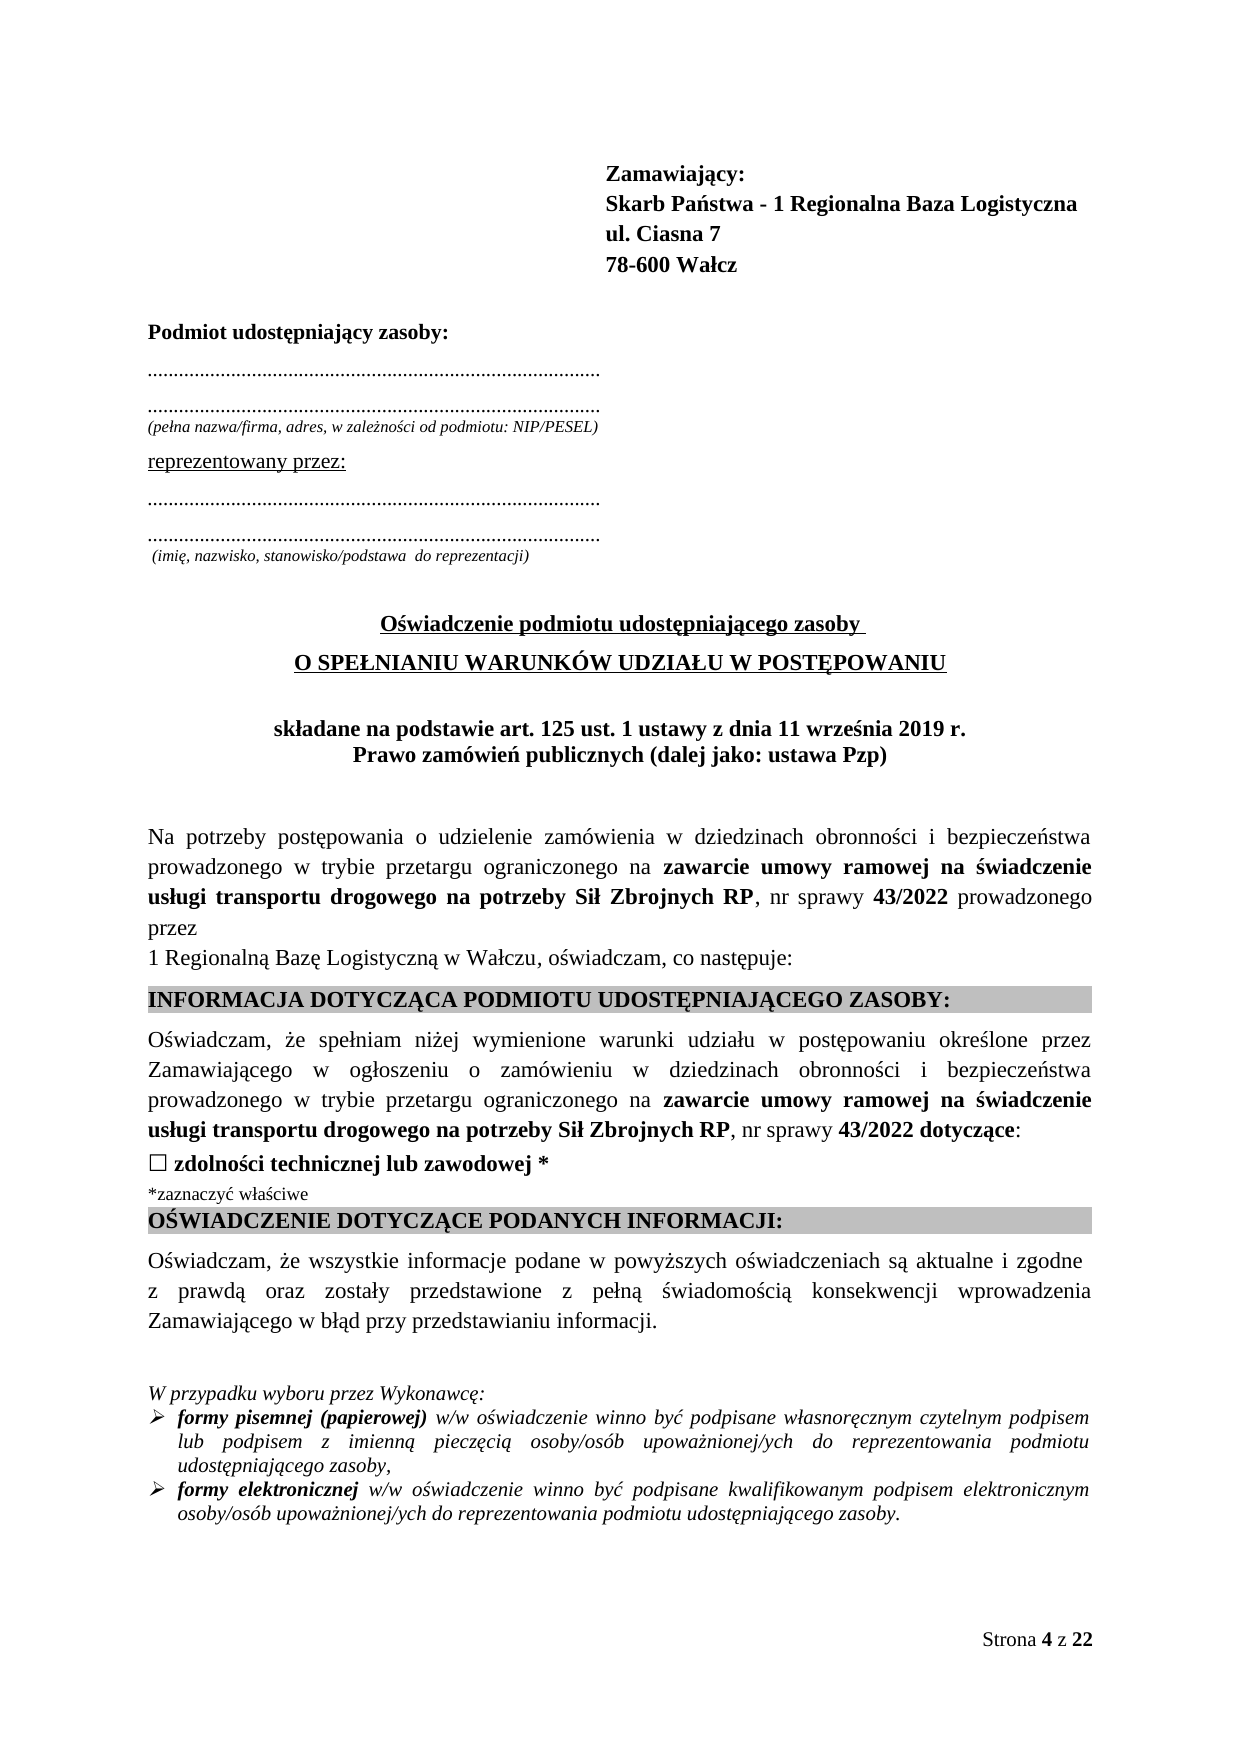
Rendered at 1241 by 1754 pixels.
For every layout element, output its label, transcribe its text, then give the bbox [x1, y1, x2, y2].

text *zaznaczyć właściwe [148, 1183, 1092, 1204]
text ....................................................................................... [148, 357, 1092, 381]
text zdolności technicznej lub zawodowej * [148, 1147, 1092, 1178]
text Zamawiający: [605, 160, 1092, 186]
text OŚWIADCZENIE DOTYCZĄCE PODANYCH INFORMACJI: [148, 1207, 1092, 1234]
text Oświadczam, że wszystkie informacje podane w powyższych oświadczeniach są aktualne i zgodne z prawdą oraz zostały przedstawione z pełną świadomością konsekwencji wprowadzenia Zamawiającego w błąd przy przedstawianiu informacji. [148, 1247, 1092, 1334]
text INFORMACJA DOTYCZĄCA PODMIOTU UDOSTĘPNIAJĄCEGO ZASOBY: [148, 986, 1092, 1013]
text reprezentowany przez: [148, 448, 1092, 473]
text Oświadczam, że spełniam niżej wymienione warunki udziału w postępowaniu określone przez Zamawiającego w ogłoszeniu o zamówieniu w dziedzinach obronności i bezpieczeństwa prowadzonego w trybie przetargu ograniczonego na zawarcie umowy ramowej na świadczenie usługi transportu drogowego na potrzeby Sił Zbrojnych RP, nr sprawy 43/2022 dotyczące: [148, 1026, 1092, 1143]
list formy elektronicznej w/w oświadczenie winno być podpisane kwalifikowanym podpisem elektronicznym osoby/osób upoważnionej/ych do reprezentowania podmiotu udostępniającego zasoby. [148, 1477, 1092, 1525]
text ....................................................................................... [148, 393, 1092, 417]
text ....................................................................................... [148, 486, 1092, 510]
text ul. Ciasna 7 [605, 221, 1092, 247]
text Prawo zamówień publicznych (dalej jako: ustawa Pzp) [148, 741, 1092, 768]
text O SPEŁNIANIU WARUNKÓW UDZIAŁU W POSTĘPOWANIU [148, 649, 1092, 676]
text Podmiot udostępniający zasoby: [148, 319, 1092, 344]
text Na potrzeby postępowania o udzielenie zamówienia w dziedzinach obronności i bezpieczeństwa prowadzonego w trybie przetargu ograniczonego na zawarcie umowy ramowej na świadczenie usługi transportu drogowego na potrzeby Sił Zbrojnych RP, nr sprawy 43/2022 prowadzonego przez 1 Regionalną Bazę Logistyczną w Wałczu, oświadczam, co następuje: [148, 823, 1092, 970]
text 78-600 Wałcz [605, 251, 1092, 277]
list formy pisemnej (papierowej) w/w oświadczenie winno być podpisane własnoręcznym czytelnym podpisem lub podpisem z imienną pieczęcią osoby/osób upoważnionej/ych do reprezentowania podmiotu udostępniającego zasoby, [148, 1405, 1092, 1477]
text (pełna nazwa/firma, adres, w zależności od podmiotu: NIP/PESEL) [148, 417, 1092, 436]
text Oświadczenie podmiotu udostępniającego zasoby [148, 610, 1092, 636]
text (imię, nazwisko, stanowisko/podstawa do reprezentacji) [148, 546, 606, 565]
text składane na podstawie art. 125 ust. 1 ustawy z dnia 11 września 2019 r. [148, 715, 1092, 741]
text W przypadku wyboru przez Wykonawcę: [148, 1381, 1092, 1405]
text Skarb Państwa - 1 Regionalna Baza Logistyczna [605, 190, 1137, 217]
text ....................................................................................... [148, 522, 1092, 546]
